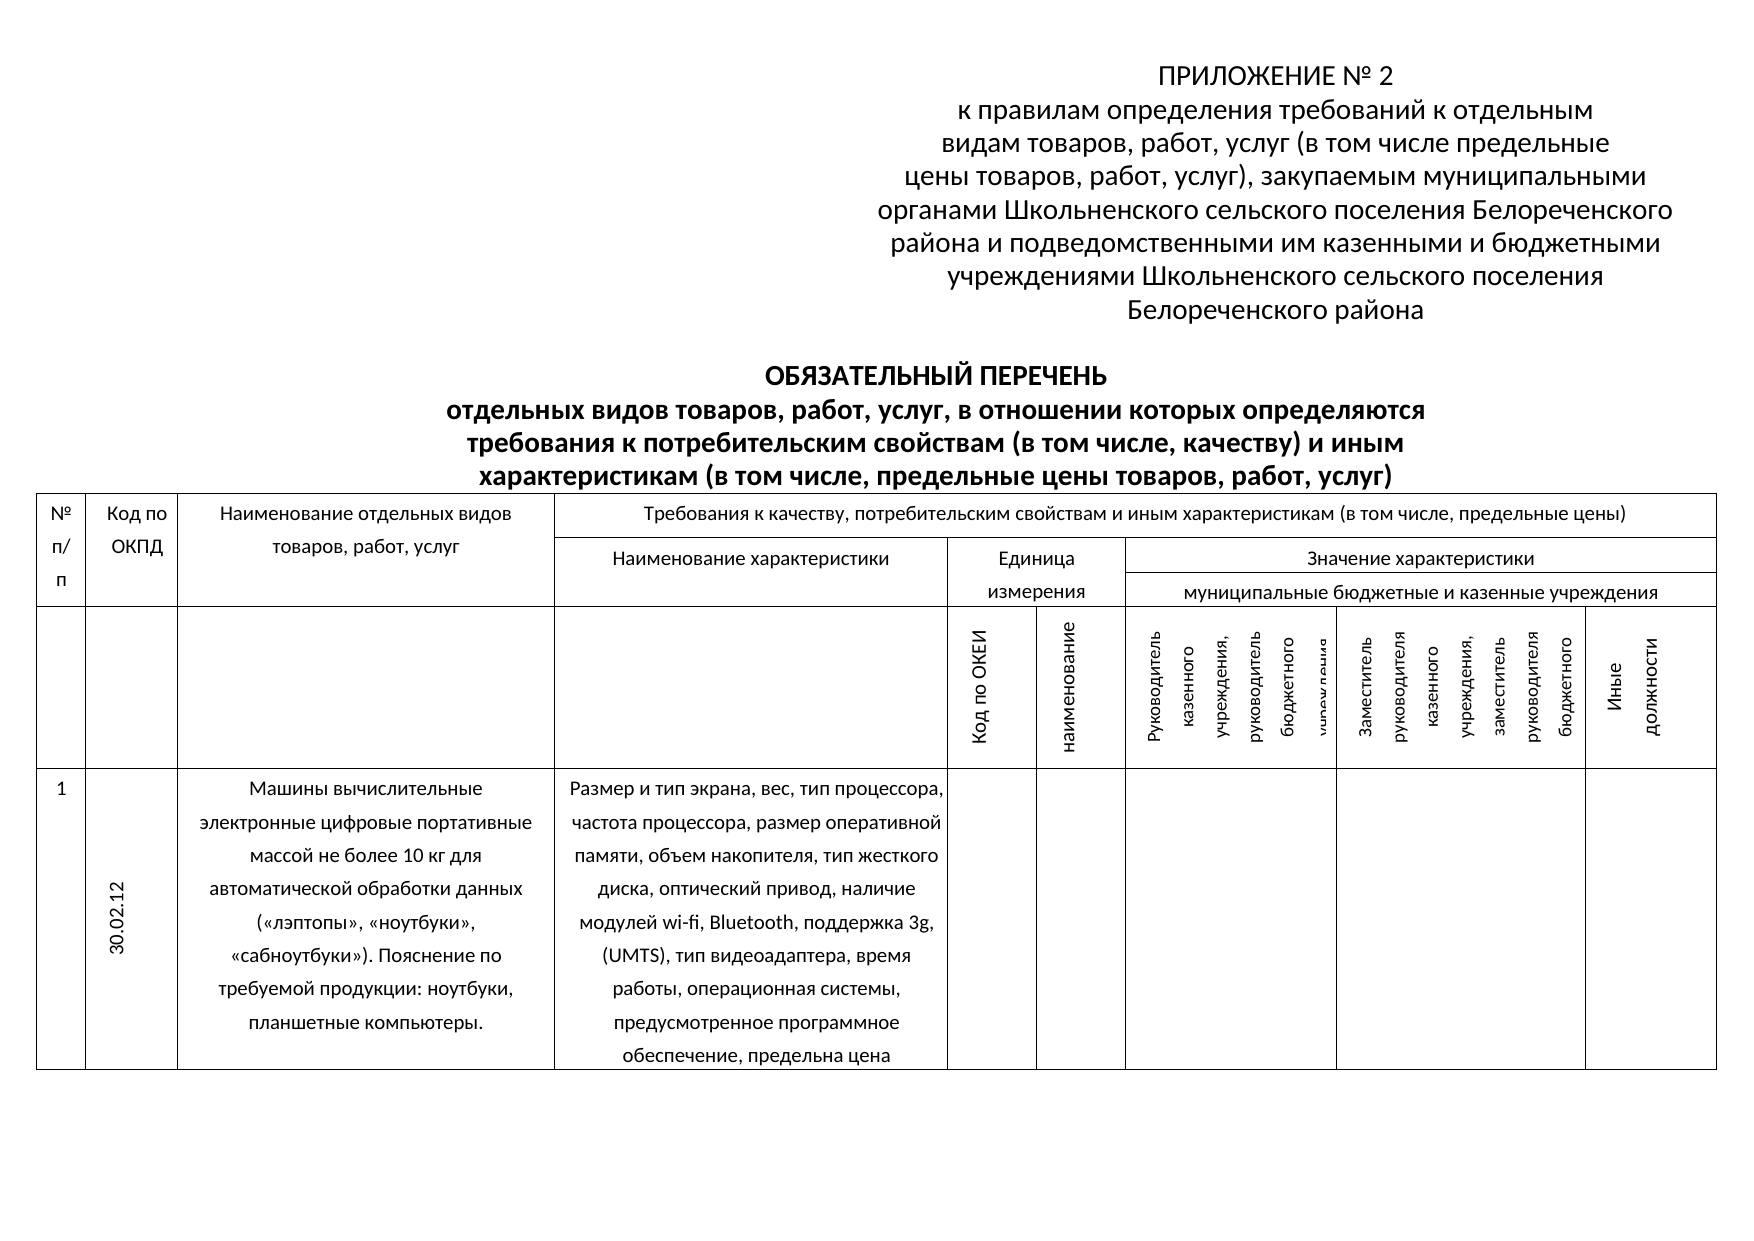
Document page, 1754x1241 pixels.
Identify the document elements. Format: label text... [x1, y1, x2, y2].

text отдельных видов товаров, работ, услуг, в отношении которых определяются [177, 392, 1695, 426]
table_header Требования к качеству, потребительским свойствам и иным характеристикам (в том числе, предельные цены) [555, 494, 1716, 537]
table_cell наименование [1037, 607, 1125, 768]
text цены товаров, работ, услуг), закупаемым муниципальными органами Школьненского сельского поселения Белореченского района и подведомственными им казенными и бюджетными [856, 159, 1695, 259]
table_cell Значение характеристики [1126, 538, 1716, 572]
table_header № п/п [37, 494, 85, 606]
table_cell [178, 607, 554, 768]
table_cell Единица измерения [948, 538, 1125, 606]
table_header Код по ОКПД [86, 494, 177, 606]
text требования к потребительским свойствам (в том числе, качеству) и иным [177, 426, 1695, 459]
table_cell Код по ОКЕИ [948, 607, 1036, 768]
table_cell [86, 607, 177, 768]
table_cell [1037, 769, 1125, 1069]
table_cell Руководитель казенного учреждения, руководитель бюджетного учреждения [1126, 607, 1336, 768]
table_cell Заместитель руководителя казенного учреждения, заместитель руководителя бюджетного учреждения [1337, 607, 1585, 768]
table_cell [37, 607, 85, 768]
table_cell [1126, 769, 1336, 1069]
text ОБЯЗАТЕЛЬНЫЙ ПЕРЕЧЕНЬ [177, 359, 1695, 392]
table_cell [555, 607, 947, 768]
text ПРИЛОЖЕНИЕ № 2 [856, 59, 1695, 92]
table_cell Наименование характеристики [555, 538, 947, 606]
table_cell Машины вычислительные электронные цифровые портативные массой не более 10 кг для автоматической обработки данных («лэптопы», «ноутбуки», «сабноутбуки»). Пояснение по требуемой продукции: ноутбуки, планшетные компьютеры. [178, 769, 554, 1069]
table_cell [1337, 769, 1585, 1069]
table_cell Иные должности [1586, 607, 1716, 768]
table_cell 30.02.12 [86, 769, 177, 1069]
table_cell [1586, 769, 1716, 1069]
table_cell Размер и тип экрана, вес, тип процессора, частота процессора, размер оперативной памяти, объем накопителя, тип жесткого диска, оптический привод, наличие модулей wi-fi, Bluetooth, поддержка 3g, (UMTS), тип видеоадаптера, время работы, операционная системы, предусмотренное программное обеспечение, предельна цена [555, 769, 947, 1069]
text видам товаров, работ, услуг (в том числе предельные [856, 126, 1695, 159]
table_cell 1 [37, 769, 85, 1069]
table_cell муниципальные бюджетные и казенные учреждения [1126, 573, 1716, 606]
table_cell [948, 769, 1036, 1069]
text характеристикам (в том числе, предельные цены товаров, работ, услуг) [177, 459, 1695, 492]
text учреждениями Школьненского сельского поселения Белореченского района [856, 259, 1695, 326]
table_header Наименование отдельных видов товаров, работ, услуг [178, 494, 554, 606]
text к правилам определения требований к отдельным [856, 92, 1695, 126]
